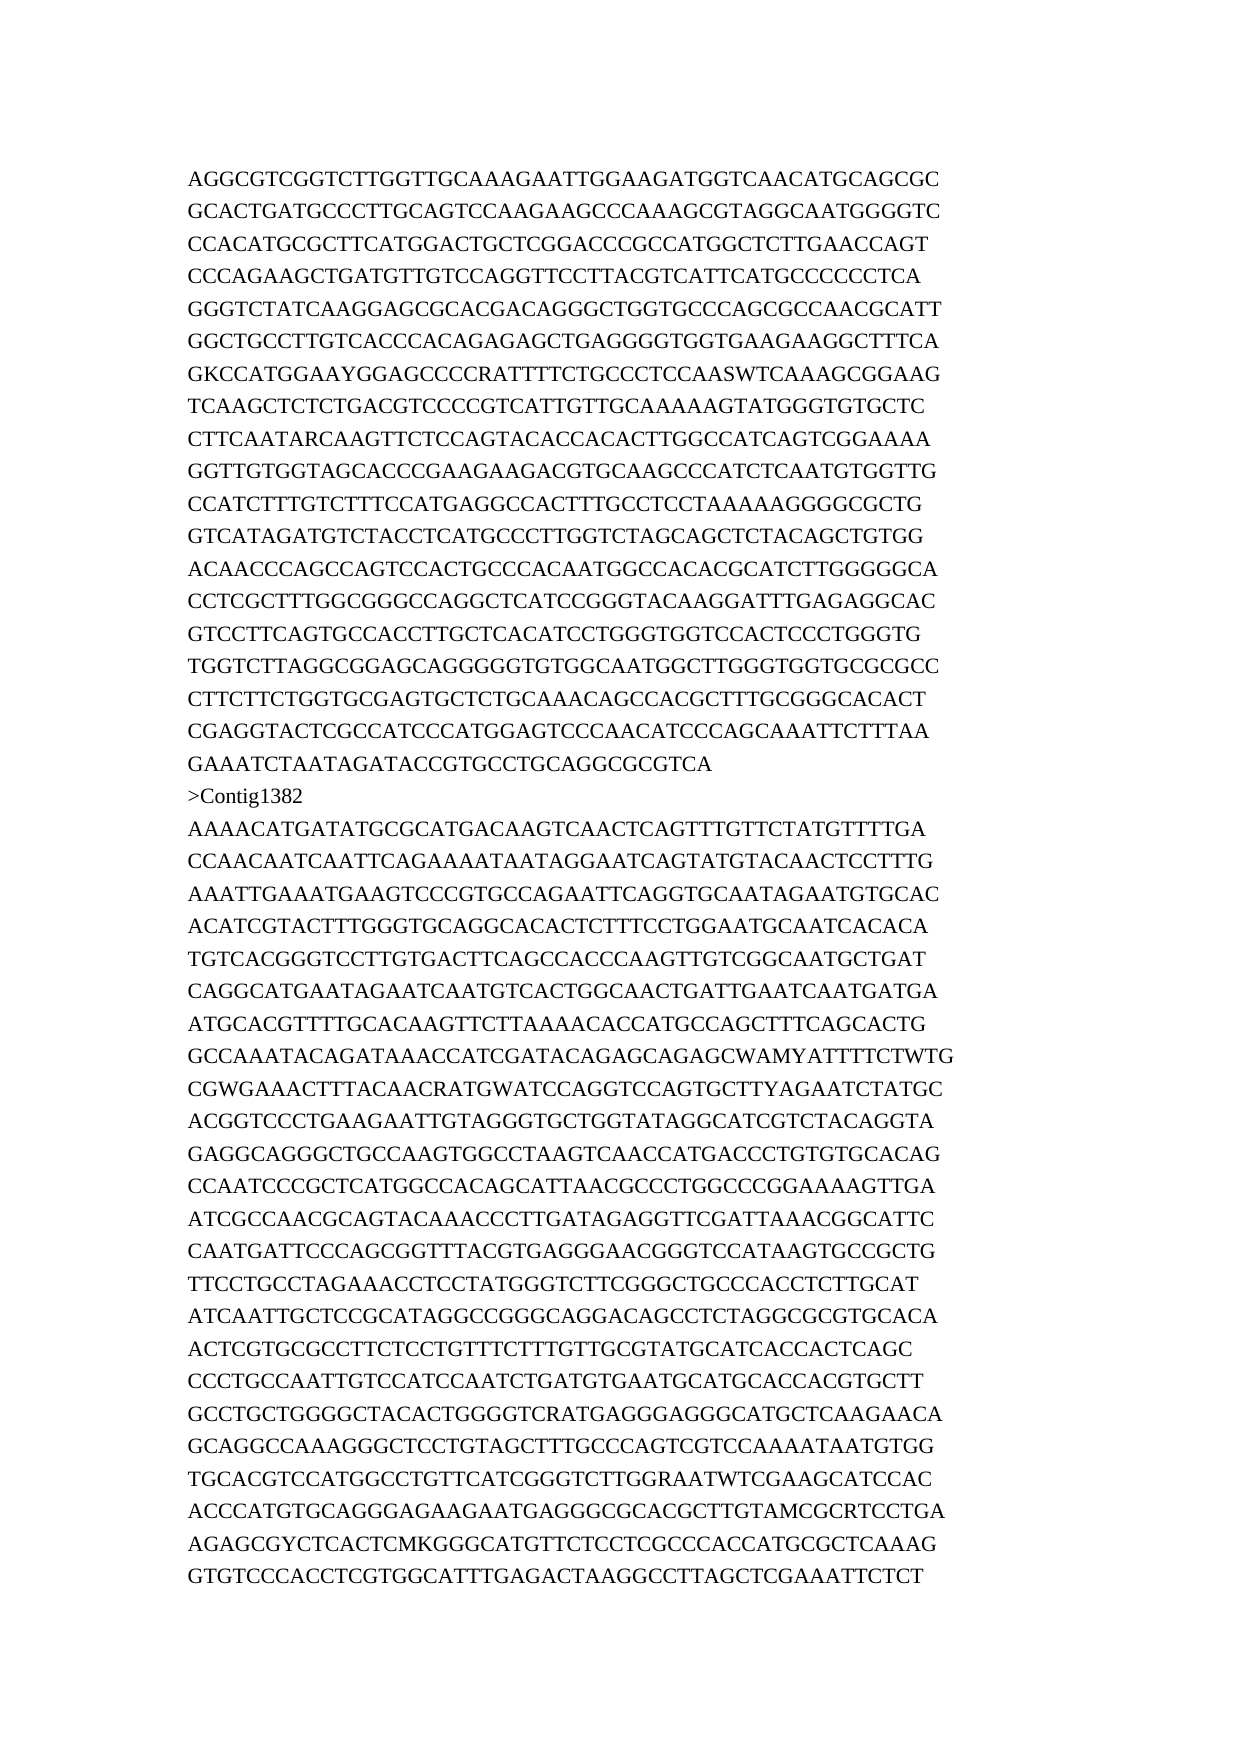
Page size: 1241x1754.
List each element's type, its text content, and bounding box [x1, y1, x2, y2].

text ATCGCCAACGCAGTACAAACCCTTGATAGAGGTTCGATTAAACGGCATTC [187, 1202, 1053, 1234]
text GGCTGCCTTGTCACCCACAGAGAGCTGAGGGGTGGTGAAGAAGGCTTTCA [187, 324, 1053, 357]
text ATGCACGTTTTGCACAAGTTCTTAAAACACCATGCCAGCTTTCAGCACTG [187, 1007, 1053, 1039]
text ACCCATGTGCAGGGAGAAGAATGAGGGCGCACGCTTGTAMCGCRTCCTGA [187, 1494, 1053, 1527]
text CTTCTTCTGGTGCGAGTGCTCTGCAAACAGCCACGCTTTGCGGGCACACT [187, 682, 1053, 714]
text CCAATCCCGCTCATGGCCACAGCATTAACGCCCTGGCCCGGAAAAGTTGA [187, 1169, 1053, 1202]
text >Contig1382 [187, 779, 1053, 812]
text GKCCATGGAAYGGAGCCCCRATTTTCTGCCCTCCAASWTCAAAGCGGAAG [187, 357, 1053, 389]
text GAGGCAGGGCTGCCAAGTGGCCTAAGTCAACCATGACCCTGTGTGCACAG [187, 1137, 1053, 1169]
text AGGCGTCGGTCTTGGTTGCAAAGAATTGGAAGATGGTCAACATGCAGCGC [187, 162, 1053, 194]
text AGAGCGYCTCACTCMKGGGCATGTTCTCCTCGCCCACCATGCGCTCAAAG [187, 1527, 1053, 1559]
text CAATGATTCCCAGCGGTTTACGTGAGGGAACGGGTCCATAAGTGCCGCTG [187, 1234, 1053, 1267]
text CAGGCATGAATAGAATCAATGTCACTGGCAACTGATTGAATCAATGATGA [187, 974, 1053, 1007]
text ATCAATTGCTCCGCATAGGCCGGGCAGGACAGCCTCTAGGCGCGTGCACA [187, 1299, 1053, 1332]
text GTCCTTCAGTGCCACCTTGCTCACATCCTGGGTGGTCCACTCCCTGGGTG [187, 617, 1053, 649]
text CCACATGCGCTTCATGGACTGCTCGGACCCGCCATGGCTCTTGAACCAGT [187, 227, 1053, 259]
text TGTCACGGGTCCTTGTGACTTCAGCCACCCAAGTTGTCGGCAATGCTGAT [187, 942, 1053, 974]
text GTGTCCCACCTCGTGGCATTTGAGACTAAGGCCTTAGCTCGAAATTCTCT [187, 1559, 1053, 1592]
text CGWGAAACTTTACAACRATGWATCCAGGTCCAGTGCTTYAGAATCTATGC [187, 1072, 1053, 1104]
text TCAAGCTCTCTGACGTCCCCGTCATTGTTGCAAAAAGTATGGGTGTGCTC [187, 389, 1053, 422]
text ACGGTCCCTGAAGAATTGTAGGGTGCTGGTATAGGCATCGTCTACAGGTA [187, 1104, 1053, 1137]
text AAAACATGATATGCGCATGACAAGTCAACTCAGTTTGTTCTATGTTTTGA [187, 812, 1053, 844]
text GCCTGCTGGGGCTACACTGGGGTCRATGAGGGAGGGCATGCTCAAGAACA [187, 1397, 1053, 1429]
text CCCAGAAGCTGATGTTGTCCAGGTTCCTTACGTCATTCATGCCCCCCTCA [187, 259, 1053, 292]
text TTCCTGCCTAGAAACCTCCTATGGGTCTTCGGGCTGCCCACCTCTTGCAT [187, 1267, 1053, 1299]
text CCATCTTTGTCTTTCCATGAGGCCACTTTGCCTCCTAAAAAGGGGCGCTG [187, 487, 1053, 519]
text TGCACGTCCATGGCCTGTTCATCGGGTCTTGGRAATWTCGAAGCATCCAC [187, 1462, 1053, 1494]
text CGAGGTACTCGCCATCCCATGGAGTCCCAACATCCCAGCAAATTCTTTAA [187, 714, 1053, 747]
text CCAACAATCAATTCAGAAAATAATAGGAATCAGTATGTACAACTCCTTTG [187, 844, 1053, 877]
text ACAACCCAGCCAGTCCACTGCCCACAATGGCCACACGCATCTTGGGGGCA [187, 552, 1053, 584]
text TGGTCTTAGGCGGAGCAGGGGGTGTGGCAATGGCTTGGGTGGTGCGCGCC [187, 649, 1053, 682]
text GCACTGATGCCCTTGCAGTCCAAGAAGCCCAAAGCGTAGGCAATGGGGTC [187, 194, 1053, 227]
text GAAATCTAATAGATACCGTGCCTGCAGGCGCGTCA [187, 747, 1053, 779]
text GTCATAGATGTCTACCTCATGCCCTTGGTCTAGCAGCTCTACAGCTGTGG [187, 519, 1053, 552]
text GCCAAATACAGATAAACCATCGATACAGAGCAGAGCWAMYATTTTCTWTG [187, 1039, 1053, 1072]
text CTTCAATARCAAGTTCTCCAGTACACCACACTTGGCCATCAGTCGGAAAA [187, 422, 1053, 454]
text GGTTGTGGTAGCACCCGAAGAAGACGTGCAAGCCCATCTCAATGTGGTTG [187, 454, 1053, 487]
text CCTCGCTTTGGCGGGCCAGGCTCATCCGGGTACAAGGATTTGAGAGGCAC [187, 584, 1053, 617]
text CCCTGCCAATTGTCCATCCAATCTGATGTGAATGCATGCACCACGTGCTT [187, 1364, 1053, 1397]
text GCAGGCCAAAGGGCTCCTGTAGCTTTGCCCAGTCGTCCAAAATAATGTGG [187, 1429, 1053, 1462]
text ACTCGTGCGCCTTCTCCTGTTTCTTTGTTGCGTATGCATCACCACTCAGC [187, 1332, 1053, 1364]
text GGGTCTATCAAGGAGCGCACGACAGGGCTGGTGCCCAGCGCCAACGCATT [187, 292, 1053, 324]
text AAATTGAAATGAAGTCCCGTGCCAGAATTCAGGTGCAATAGAATGTGCAC [187, 877, 1053, 909]
text ACATCGTACTTTGGGTGCAGGCACACTCTTTCCTGGAATGCAATCACACA [187, 909, 1053, 942]
